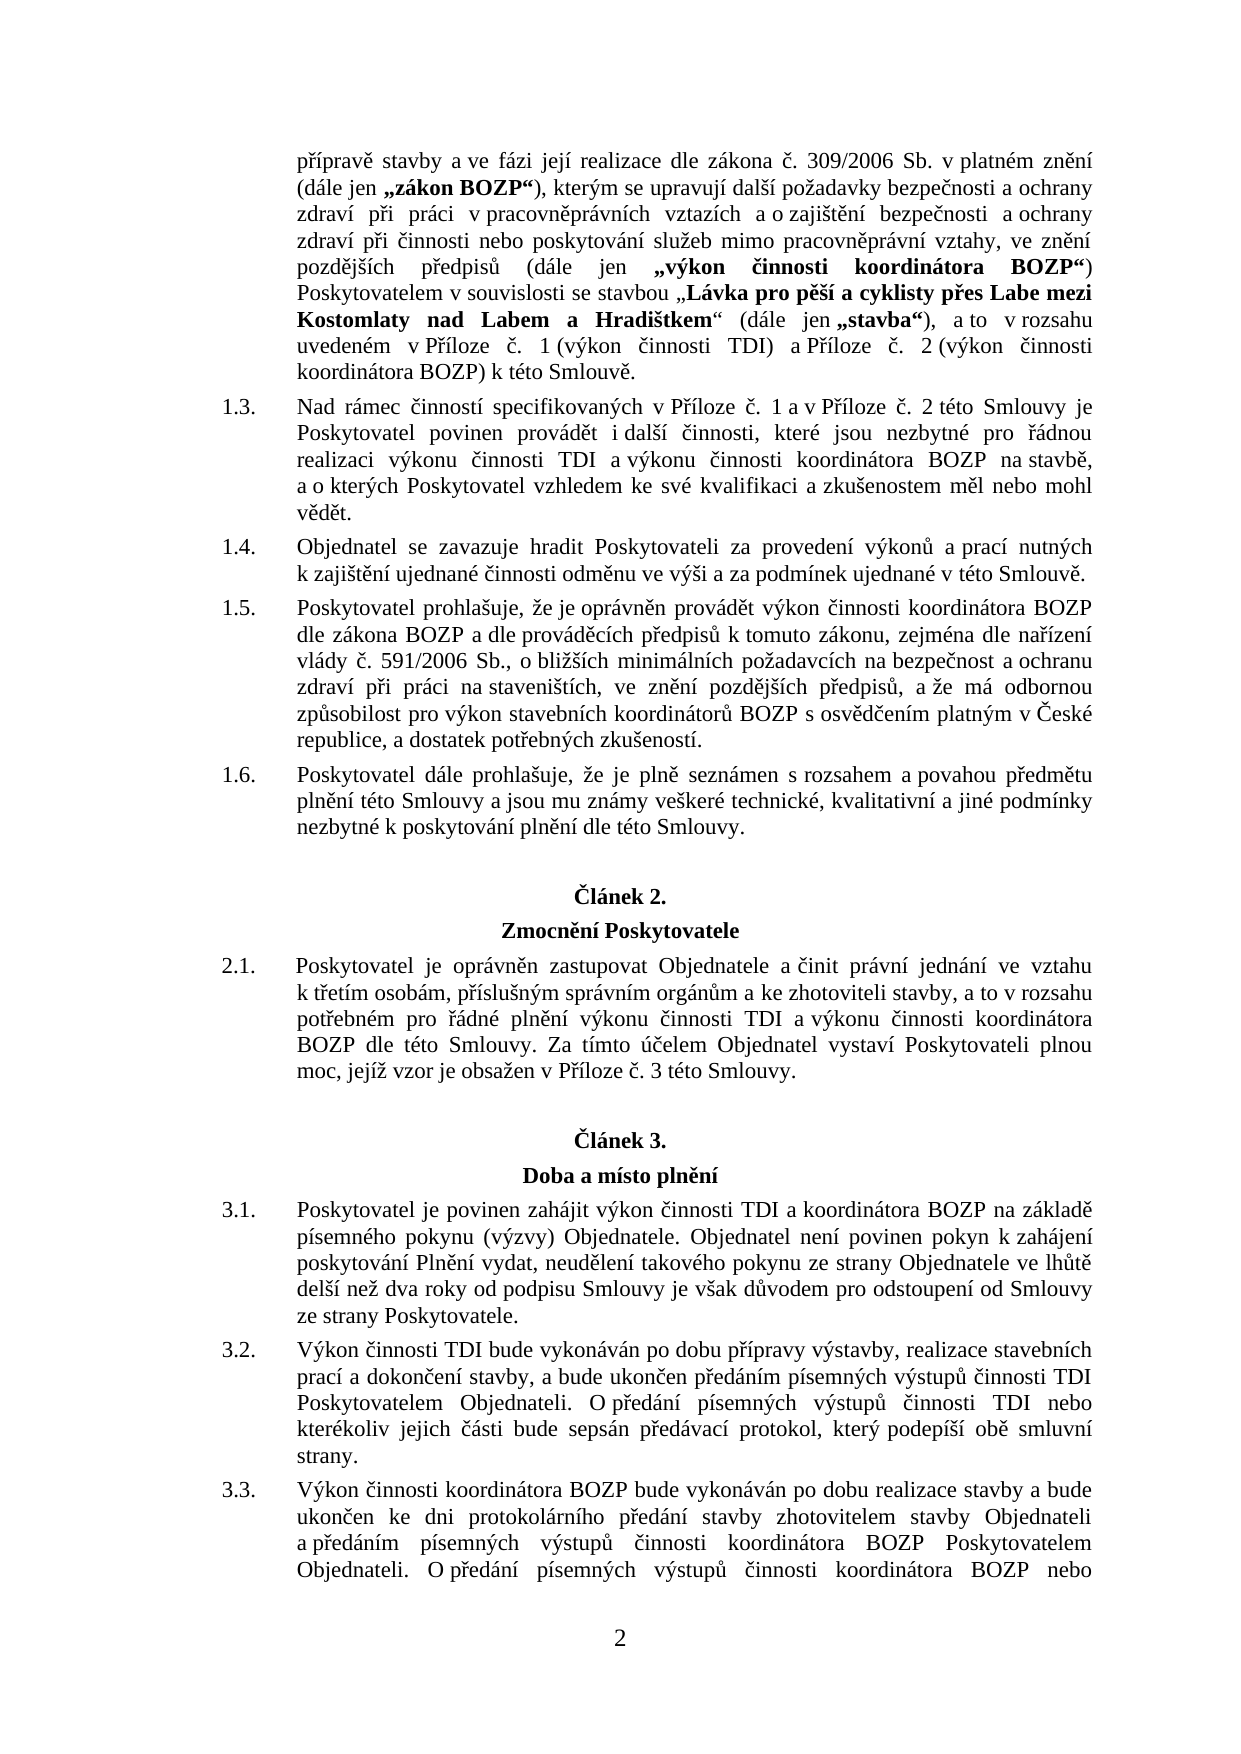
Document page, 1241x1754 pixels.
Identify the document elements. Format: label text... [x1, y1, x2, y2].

text Objednatel se zavazuje hradit Poskytovateli za provedení výkonů a prací nutných k zajištění ujednané činnosti odměnu ve výši a za podmínek ujednané v této Smlouvě. [222, 533, 1093, 586]
text Zmocnění Poskytovatele [148, 917, 1093, 944]
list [222, 1477, 1093, 1582]
text Doba a místo plnění [148, 1162, 1093, 1188]
list Výkon činnosti TDI bude vykonáván po dobu přípravy výstavby, realizace stavebních prací a dokončení stavby, a bude ukončen předáním písemných výstupů činnosti TDI Poskytovatelem Objednateli. O předání písemných výstupů činnosti TDI nebo kterékoliv jejich části bude sepsán předávací protokol, který podepíší obě smluvní strany. [222, 1336, 1093, 1468]
list 2.1. Poskytovatel je oprávněn zastupovat Objednatele a činit právní jednání ve vztahu k třetím osobám, příslušným správním orgánům a ke zhotoviteli stavby, a to v rozsahu potřebném pro řádné plnění výkonu činnosti TDI a výkonu činnosti koordinátora BOZP dle této Smlouvy. Za tímto účelem Objednatel vystaví Poskytovateli plnou moc, jejíž vzor je obsažen v Příloze č. 3 této Smlouvy. [221, 952, 1093, 1084]
list Poskytovatel je povinen zahájit výkon činnosti TDI a koordinátora BOZP na základě písemného pokynu (výzvy) Objednatele. Objednatel není povinen pokyn k zahájení poskytování Plnění vydat, neudělení takového pokynu ze strany Objednatele ve lhůtě delší než dva roky od podpisu Smlouvy je však důvodem pro odstoupení od Smlouvy ze strany Poskytovatele. [222, 1196, 1093, 1328]
text Poskytovatel prohlašuje, že je oprávněn provádět výkon činnosti koordinátora BOZP dle zákona BOZP a dle prováděcích předpisů k tomuto zákonu, zejména dle nařízení vlády č. 591/2006 Sb., o bližších minimálních požadavcích na bezpečnost a ochranu zdraví při práci na staveništích, ve znění pozdějších předpisů, a že má odbornou způsobilost pro výkon stavebních koordinátorů BOZP s osvědčením platným v České republice, a dostatek potřebných zkušeností. [222, 594, 1093, 752]
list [222, 148, 1093, 385]
list Nad rámec činností specifikovaných v Příloze č. 1 a v Příloze č. 2 této Smlouvy je Poskytovatel povinen provádět i další činnosti, které jsou nezbytné pro řádnou realizaci výkonu činnosti TDI a výkonu činnosti koordinátora BOZP na stavbě, a o kterých Poskytovatel vzhledem ke své kvalifikaci a zkušenostem měl nebo mohl vědět. [222, 393, 1093, 525]
text Poskytovatel dále prohlašuje, že je plně seznámen s rozsahem a povahou předmětu plnění této Smlouvy a jsou mu známy veškeré technické, kvalitativní a jiné podmínky nezbytné k poskytování plnění dle této Smlouvy. [222, 761, 1093, 840]
